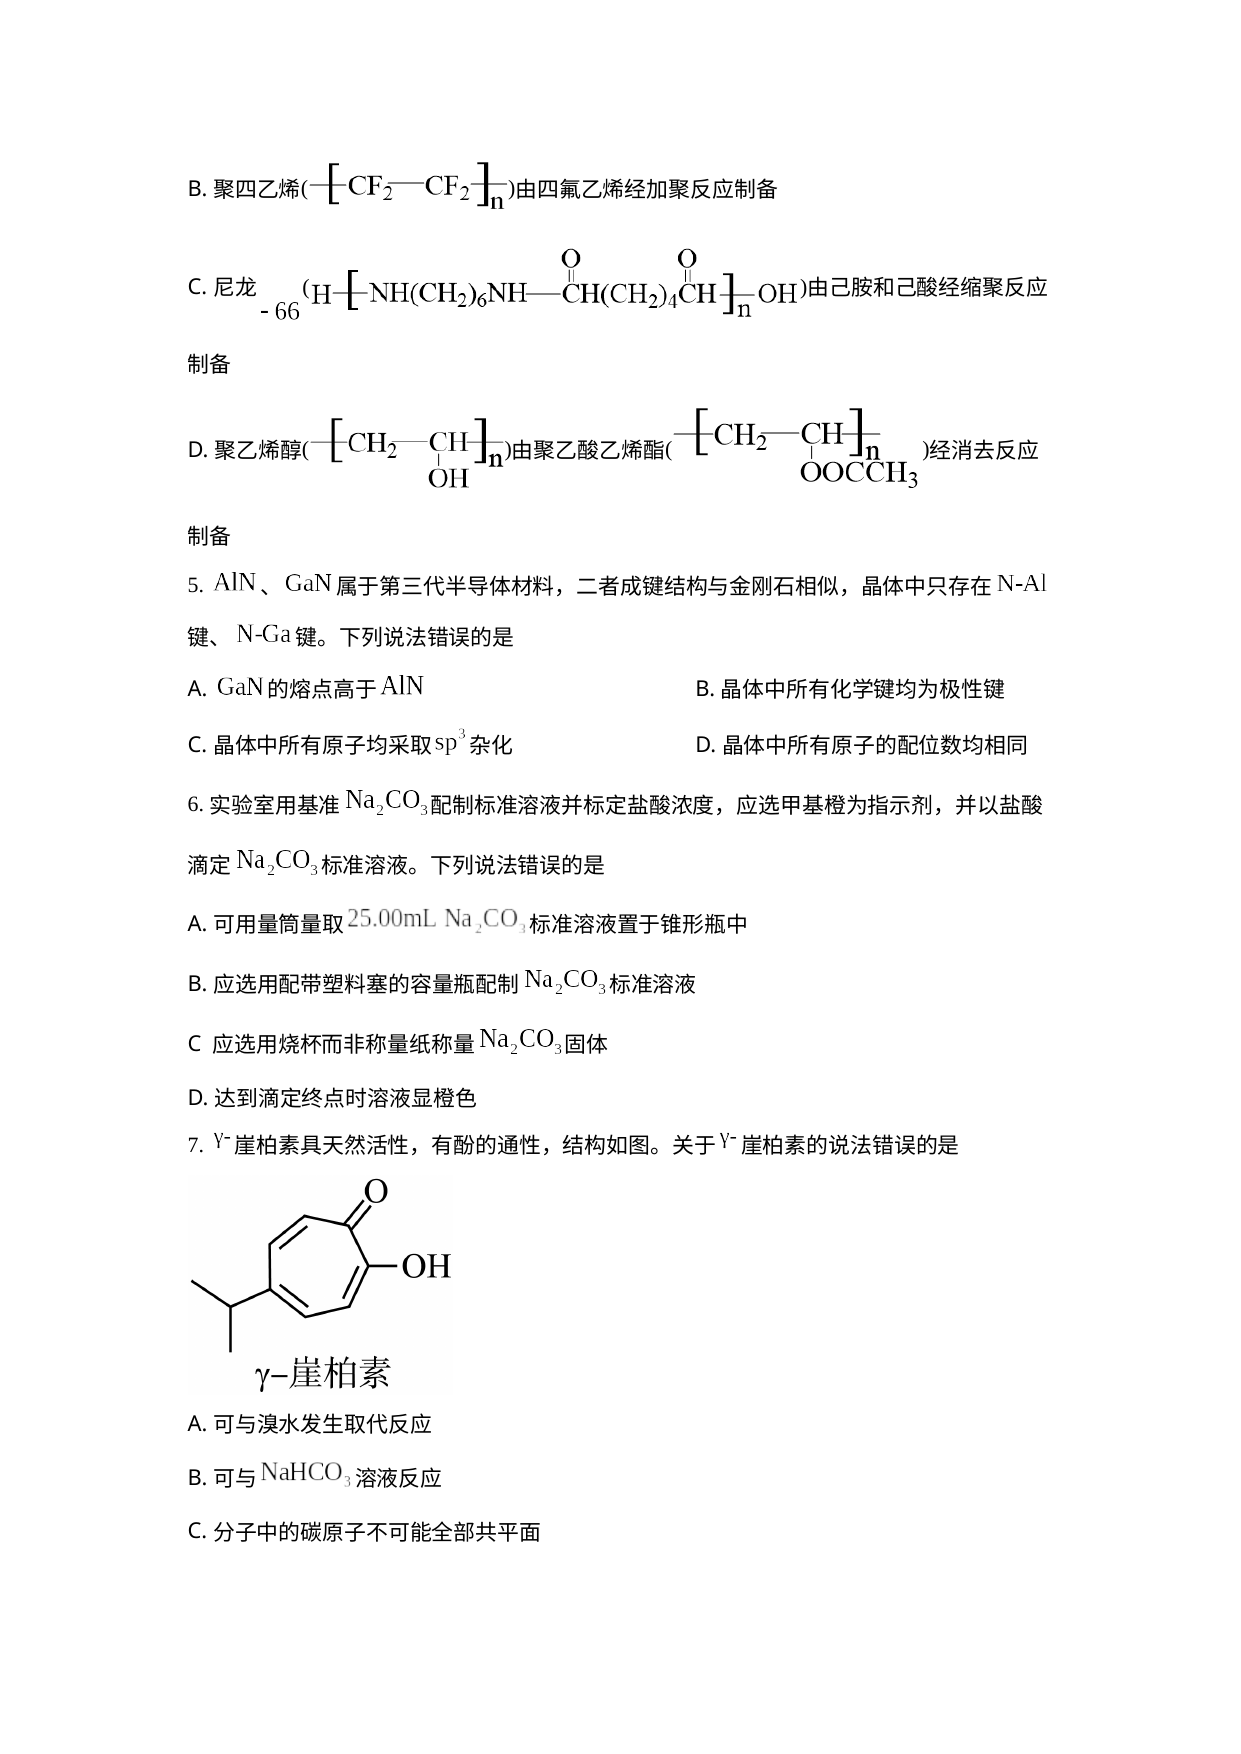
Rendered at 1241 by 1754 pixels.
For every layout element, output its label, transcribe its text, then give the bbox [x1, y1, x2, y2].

text B. 聚四乙烯()由四氟乙烯经加聚反应制备 [187, 150, 1053, 225]
picture [672, 395, 922, 497]
picture [187, 1175, 454, 1395]
text D. 达到滴定终点时溶液显橙色 [187, 1081, 1053, 1112]
text B. 可与溶液反应 [187, 1455, 1053, 1499]
text C 应选用烧杯而非称量纸称量固体 [187, 1021, 1053, 1065]
text C. 分子中的碳原子不可能全部共平面 [187, 1514, 1053, 1546]
picture [307, 150, 508, 219]
picture [309, 241, 800, 326]
text 5. 、属于第三代半导体材料，二者成键结构与金刚石相似，晶体中只存在键、键。下列说法错误的是 [187, 566, 1053, 654]
text A. 的熔点高于 B. 晶体中所有化学键均为极性键 [187, 670, 1053, 706]
text C. 晶体中所有原子均采取杂化 D. 晶体中所有原子的配位数均相同 [187, 722, 1053, 766]
picture [308, 406, 505, 497]
text A. 可与溴水发生取代反应 [187, 1407, 1053, 1439]
text 7. 崖柏素具天然活性，有酚的通性，结构如图。关于崖柏素的说法错误的是 [187, 1128, 1053, 1160]
text A. 可用量筒量取标准溶液置于锥形瓶中 [187, 901, 1053, 946]
text B. 应选用配带塑料塞的容量瓶配制标准溶液 [187, 961, 1053, 1005]
text 6. 实验室用基准配制标准溶液并标定盐酸浓度，应选甲基橙为指示剂，并以盐酸滴定标准溶液。下列说法错误的是 [187, 782, 1053, 885]
